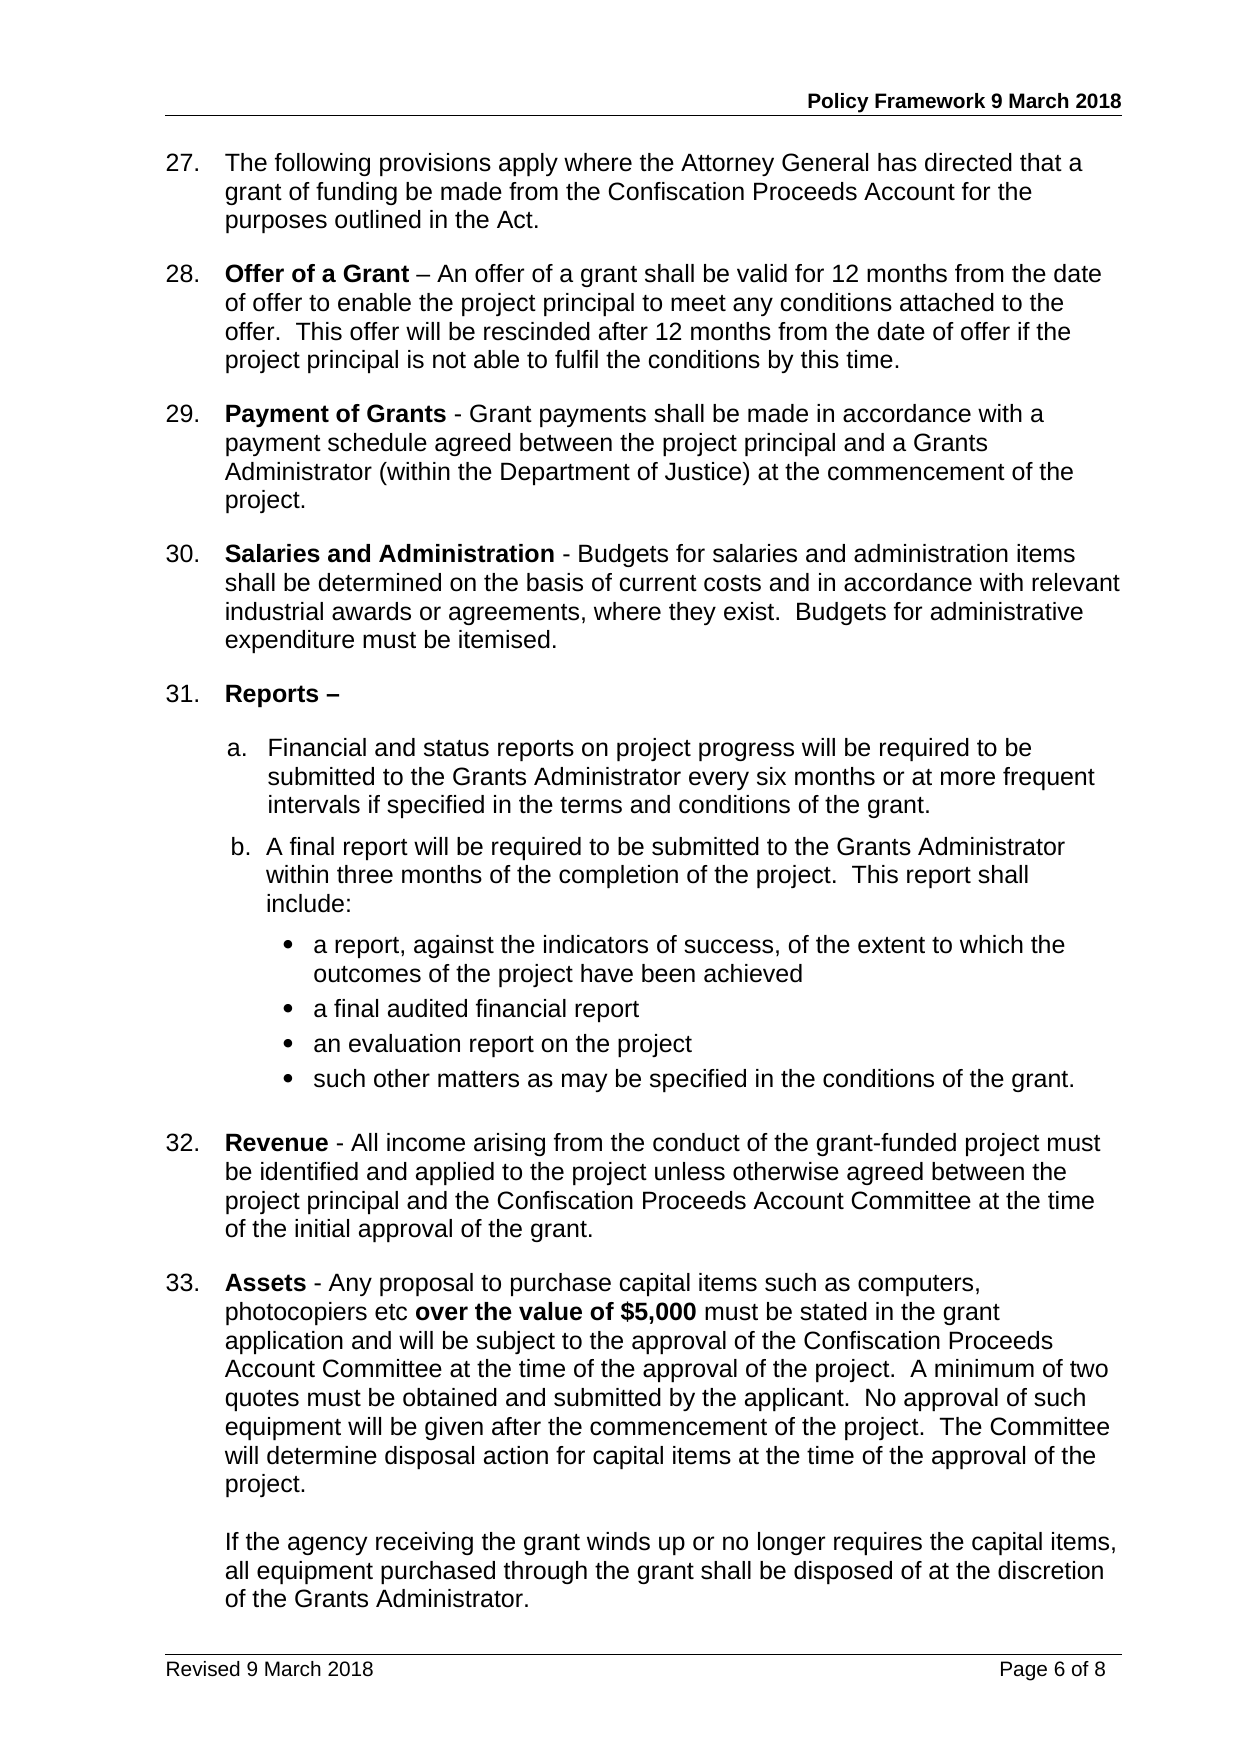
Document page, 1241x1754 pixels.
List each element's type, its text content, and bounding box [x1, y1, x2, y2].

list such other matters as may be specified in the conditions of the grant. [283, 1064, 1122, 1093]
list an evaluation report on the project [283, 1029, 1122, 1058]
subtitle Offer of a Grant – An offer of a grant shall be valid for 12 months from the date of offer to enable the project principal to meet any conditions attached to the offer. This offer will be rescinded after 12 months from the date of offer if the project principal is not able to fulfil the conditions by this time. [165, 259, 1122, 374]
subtitle Payment of Grants - Grant payments shall be made in accordance with a payment schedule agreed between the project principal and a Grants Administrator (within the Department of Justice) at the commencement of the project. [165, 399, 1122, 514]
list a report, against the indicators of success, of the extent to which the outcomes of the project have been achieved [283, 930, 1122, 988]
subtitle The following provisions apply where the Attorney General has directed that a grant of funding be made from the Confiscation Proceeds Account for the purposes outlined in the Act. [165, 148, 1122, 234]
subtitle Assets - Any proposal to purchase capital items such as computers, photocopiers etc over the value of $5,000 must be stated in the grant application and will be subject to the approval of the Confiscation Proceeds Account Committee at the time of the approval of the project. A minimum of two quotes must be obtained and submitted by the applicant. No approval of such equipment will be given after the commencement of the project. The Committee will determine disposal action for capital items at the time of the approval of the project. If the agency receiving the grant winds up or no longer requires the capital items, all equipment purchased through the grant shall be disposed of at the discretion of the Grants Administrator. [165, 1268, 1122, 1613]
subtitle Salaries and Administration - Budgets for salaries and administration items shall be determined on the basis of current costs and in accordance with relevant industrial awards or agreements, where they exist. Budgets for administrative expenditure must be itemised. [165, 539, 1122, 654]
subtitle Reports – [165, 679, 1122, 708]
list A final report will be required to be submitted to the Grants Administrator within three months of the completion of the project. This report shall include: [230, 831, 1122, 918]
list a final audited financial report [283, 994, 1122, 1023]
list Financial and status reports on project progress will be required to be submitted to the Grants Administrator every six months or at more frequent intervals if specified in the terms and conditions of the grant. [227, 733, 1122, 819]
subtitle Revenue - All income arising from the conduct of the grant-funded project must be identified and applied to the project unless otherwise agreed between the project principal and the Confiscation Proceeds Account Committee at the time of the initial approval of the grant. [165, 1128, 1122, 1243]
